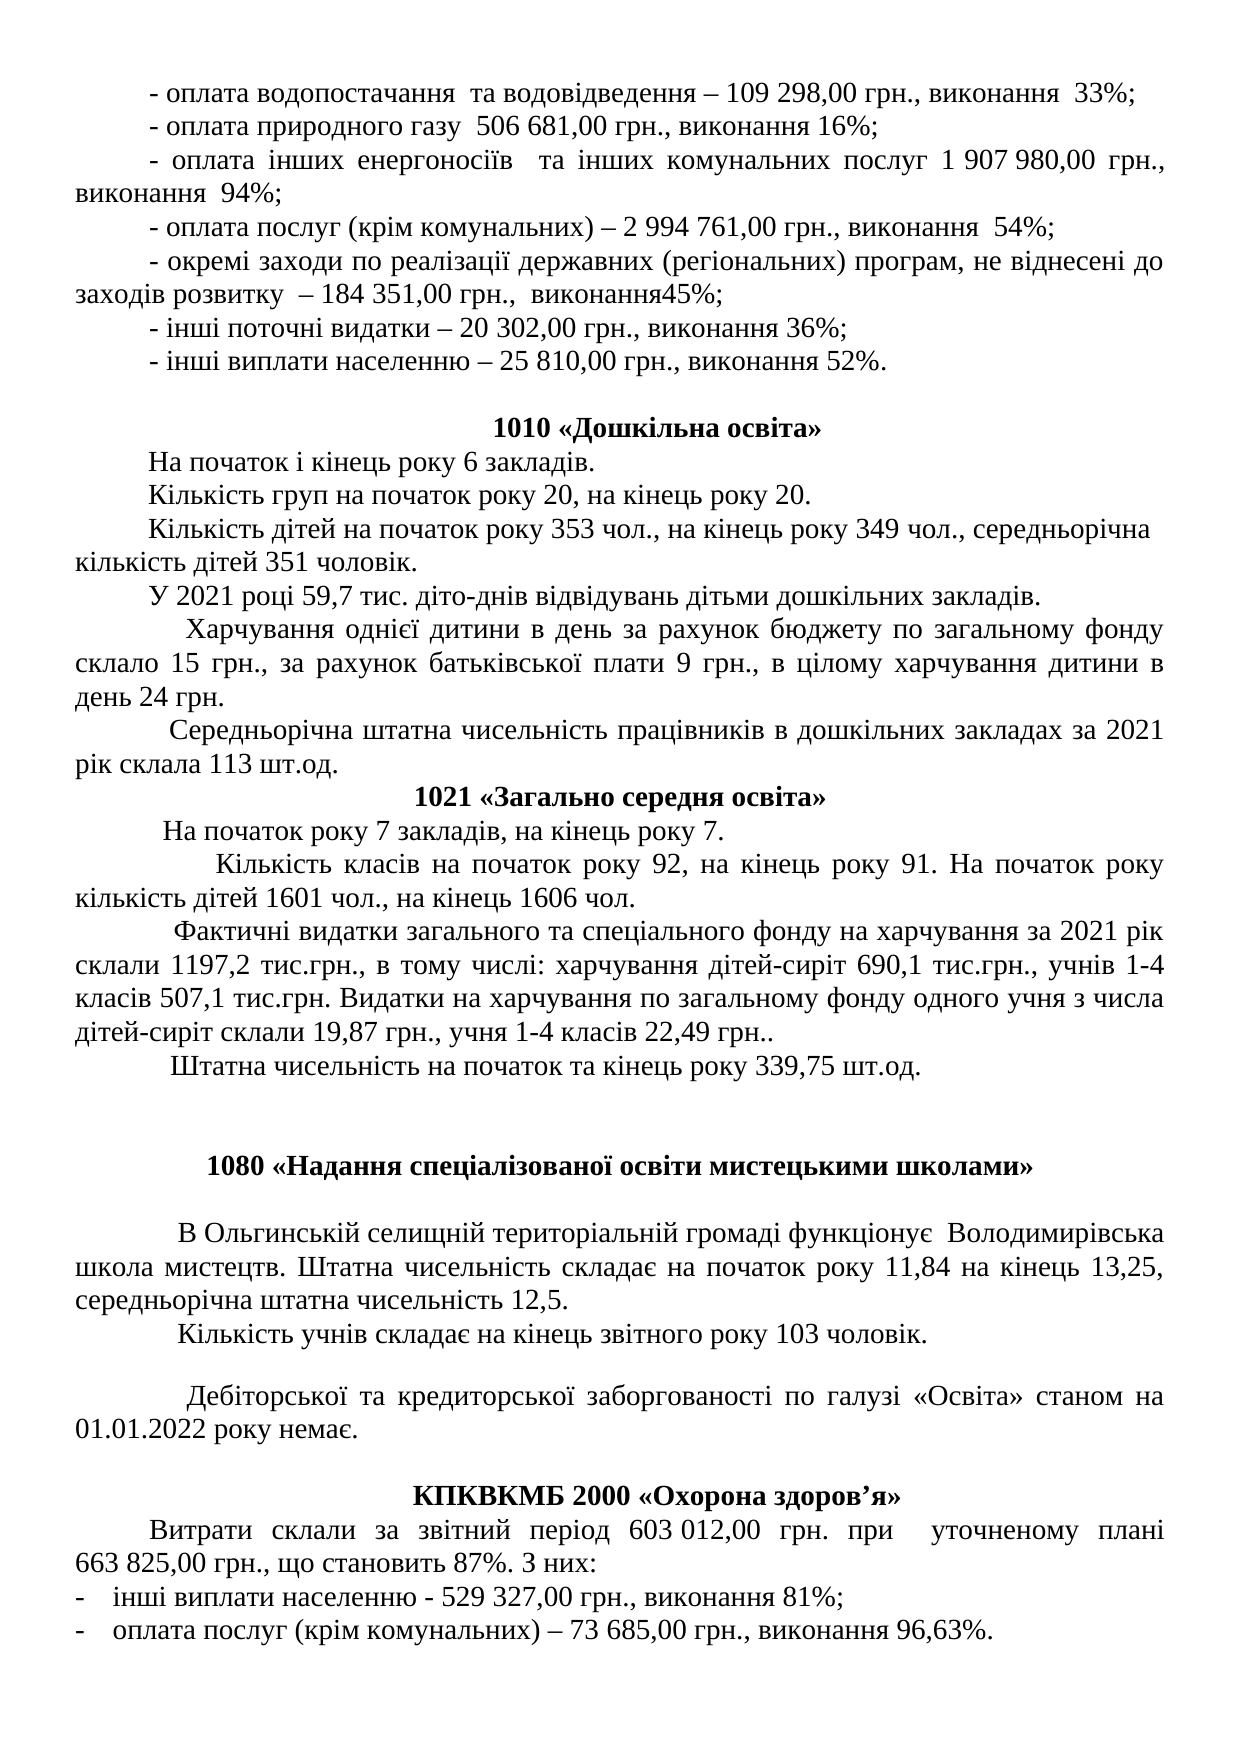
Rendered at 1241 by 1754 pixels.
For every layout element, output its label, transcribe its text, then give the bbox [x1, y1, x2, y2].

text - оплата природного газу 506 681,00 грн., виконання 16%; [75, 108, 1165, 142]
text - оплата водопостачання та водовідведення – 109 298,00 грн., виконання 33%; [75, 75, 1165, 108]
text Середньорічна штатна чисельність працівників в дошкільних закладах за 2021 рік склала 113 шт.од. [75, 712, 1165, 779]
list оплата послуг (крім комунальних) – 73 685,00 грн., виконання 96,63%. [75, 1612, 1165, 1646]
text 1021 «Загально середня освіта» [75, 779, 1165, 813]
text Кількість учнів складає на кінець звітного року 103 чоловік. [75, 1316, 1165, 1349]
text Харчування однієї дитини в день за рахунок бюджету по загальному фонду склало 15 грн., за рахунок батьківської плати 9 грн., в цілому харчування дитини в день 24 грн. [75, 612, 1165, 712]
text Фактичні видатки загального та спеціального фонду на харчування за 2021 рік склали 1197,2 тис.грн., в тому числі: харчування дітей-сиріт 690,1 тис.грн., учнів 1-4 класів 507,1 тис.грн. Видатки на харчування по загальному фонду одного учня з числа дітей-сиріт склали 19,87 грн., учня 1-4 класів 22,49 грн.. [75, 913, 1165, 1048]
list інші виплати населенню - 529 327,00 грн., виконання 81%; [75, 1579, 1165, 1612]
text Штатна чисельність на початок та кінець року 339,75 шт.од. [75, 1048, 1165, 1081]
text Дебіторської та кредиторської заборгованості по галузі «Освіта» станом на 01.01.2022 року немає. [75, 1378, 1165, 1445]
text - оплата послуг (крім комунальних) – 2 994 761,00 грн., виконання 54%; [75, 209, 1165, 243]
text - окремі заходи по реалізації державних (регіональних) програм, не віднесені до заходів розвитку – 184 351,00 грн., виконання45%; [75, 243, 1165, 310]
text Витрати склали за звітний період 603 012,00 грн. при уточненому плані 663 825,00 грн., що становить 87%. З них: [75, 1512, 1165, 1579]
text КПКВКМБ 2000 «Охорона здоров’я» [75, 1478, 1165, 1512]
text На початок року 7 закладів, на кінець року 7. [75, 813, 1165, 846]
text В Ольгинській селищній територіальній громаді функціонує Володимирівська школа мистецтв. Штатна чисельність складає на початок року 11,84 на кінець 13,25, середньорічна штатна чисельність 12,5. [75, 1215, 1165, 1316]
text 1080 «Надання спеціалізованої освіти мистецькими школами» [75, 1148, 1165, 1182]
text На початок і кінець року 6 закладів. [75, 444, 1165, 477]
text - інші виплати населенню – 25 810,00 грн., виконання 52%. [75, 343, 1165, 377]
text - інші поточні видатки – 20 302,00 грн., виконання 36%; [75, 310, 1165, 343]
text Кількість класів на початок року 92, на кінець року 91. На початок року кількість дітей 1601 чол., на кінець 1606 чол. [75, 846, 1165, 913]
text Кількість дітей на початок року 353 чол., на кінець року 349 чол., середньорічна кількість дітей 351 чоловік. [75, 511, 1165, 578]
text - оплата інших енергоносіїв та інших комунальних послуг 1 907 980,00 грн., виконання 94%; [75, 142, 1165, 209]
text 1010 «Дошкільна освіта» [75, 410, 1165, 444]
text У 2021 році 59,7 тис. діто-днів відвідувань дітьми дошкільних закладів. [75, 578, 1165, 612]
text Кількість груп на початок року 20, на кінець року 20. [75, 477, 1165, 511]
